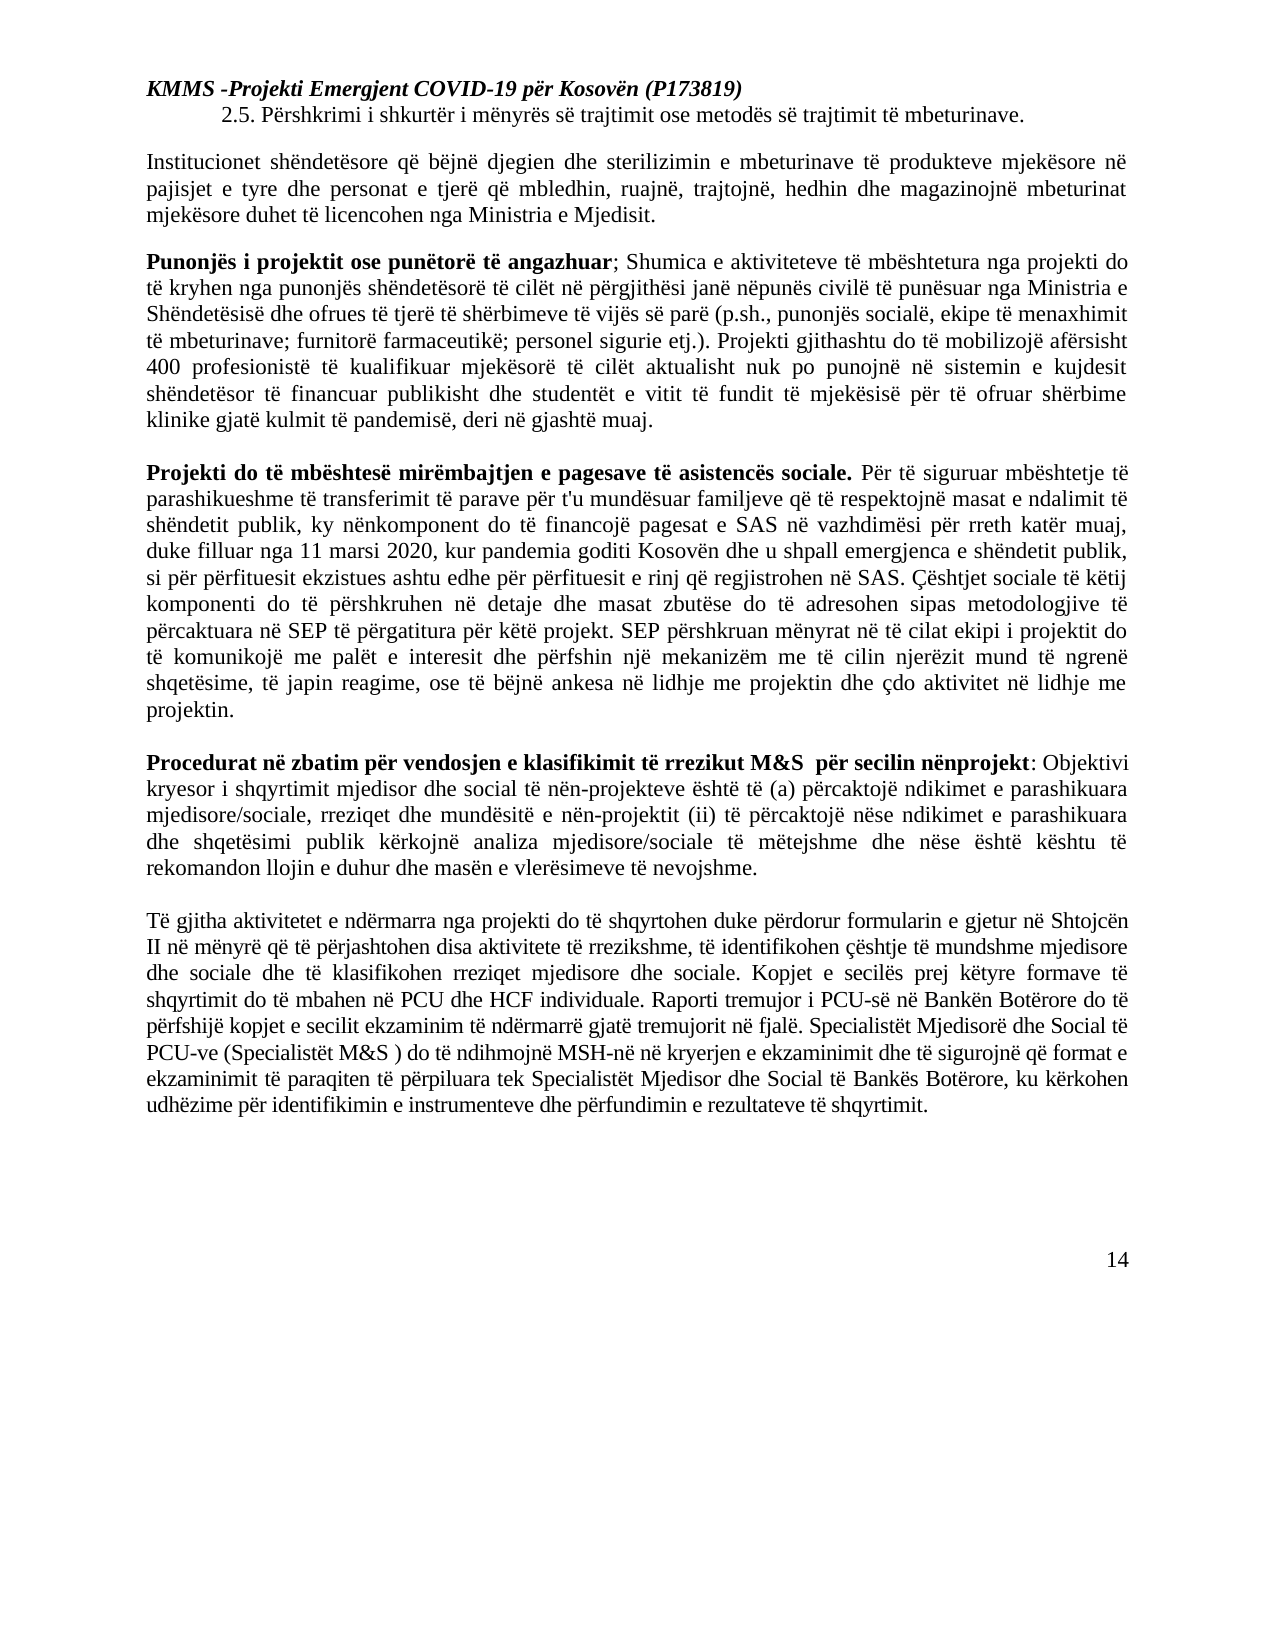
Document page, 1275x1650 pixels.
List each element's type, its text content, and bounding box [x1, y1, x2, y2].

text Projekti do të mbështesë mirëmbajtjen e pagesave të asistencës sociale. Për të siguruar mbështetje të parashikueshme të transferimit të parave për t'u mundësuar familjeve që të respektojnë masat e ndalimit të shëndetit publik, ky nënkomponent do të financojë pagesat e SAS në vazhdimësi për rreth katër muaj, duke filluar nga 11 marsi 2020, kur pandemia goditi Kosovën dhe u shpall emergjenca e shëndetit publik, si për përfituesit ekzistues ashtu edhe për përfituesit e rinj që regjistrohen në SAS. Çështjet sociale të këtij komponenti do të përshkruhen në detaje dhe masat zbutëse do të adresohen sipas metodologjive të përcaktuara në SEP të përgatitura për këtë projekt. SEP përshkruan mënyrat në të cilat ekipi i projektit do të komunikojë me palët e interesit dhe përfshin një mekanizëm me të cilin njerëzit mund të ngrenë shqetësime, të japin reagime, ose të bëjnë ankesa në lidhje me projektin dhe çdo aktivitet në lidhje me projektin. [146, 459, 1129, 722]
text Institucionet shëndetësore që bëjnë djegien dhe sterilizimin e mbeturinave të produkteve mjekësore në pajisjet e tyre dhe personat e tjerë që mbledhin, ruajnë, trajtojnë, hedhin dhe magazinojnë mbeturinat mjekësore duhet të licencohen nga Ministria e Mjedisit. [146, 149, 1129, 228]
text 2.5. Përshkrimi i shkurtër i mënyrës së trajtimit ose metodës së trajtimit të mbeturinave. [221, 101, 1129, 128]
text 14 [146, 1246, 1129, 1273]
text Procedurat në zbatim për vendosjen e klasifikimit të rrezikut M&S për secilin nënprojekt: Objektivi kryesor i shqyrtimit mjedisor dhe social të nën-projekteve është të (a) përcaktojë ndikimet e parashikuara mjedisore/sociale, rreziqet dhe mundësitë e nën-projektit (ii) të përcaktojë nëse ndikimet e parashikuara dhe shqetësimi publik kërkojnë analiza mjedisore/sociale të mëtejshme dhe nëse është kështu të rekomandon llojin e duhur dhe masën e vlerësimeve të nevojshme. [146, 749, 1129, 881]
text Punonjës i projektit ose punëtorë të angazhuar; Shumica e aktiviteteve të mbështetura nga projekti do të kryhen nga punonjës shëndetësorë të cilët në përgjithësi janë nëpunës civilë të punësuar nga Ministria e Shëndetësisë dhe ofrues të tjerë të shërbimeve të vijës së parë (p.sh., punonjës socialë, ekipe të menaxhimit të mbeturinave; furnitorë farmaceutikë; personel sigurie etj.). Projekti gjithashtu do të mobilizojë afërsisht 400 profesionistë të kualifikuar mjekësorë të cilët aktualisht nuk po punojnë në sistemin e kujdesit shëndetësor të financuar publikisht dhe studentët e vitit të fundit të mjekësisë për të ofruar shërbime klinike gjatë kulmit të pandemisë, deri në gjashtë muaj. [146, 248, 1129, 433]
text Të gjitha aktivitetet e ndërmarra nga projekti do të shqyrtohen duke përdorur formularin e gjetur në Shtojcën II në mënyrë që të përjashtohen disa aktivitete të rrezikshme, të identifikohen çështje të mundshme mjedisore dhe sociale dhe të klasifikohen rreziqet mjedisore dhe sociale. Kopjet e secilës prej këtyre formave të shqyrtimit do të mbahen në PCU dhe HCF individuale. Raporti tremujor i PCU-së në Bankën Botërore do të përfshijë kopjet e secilit ekzaminim të ndërmarrë gjatë tremujorit në fjalë. Specialistët Mjedisorë dhe Social të PCU-ve (Specialistët M&S ) do të ndihmojnë MSH-në në kryerjen e ekzaminimit dhe të sigurojnë që format e ekzaminimit të paraqiten të përpiluara tek Specialistët Mjedisor dhe Social të Bankës Botërore, ku kërkohen udhëzime për identifikimin e instrumenteve dhe përfundimin e rezultateve të shqyrtimit. [146, 907, 1129, 1118]
